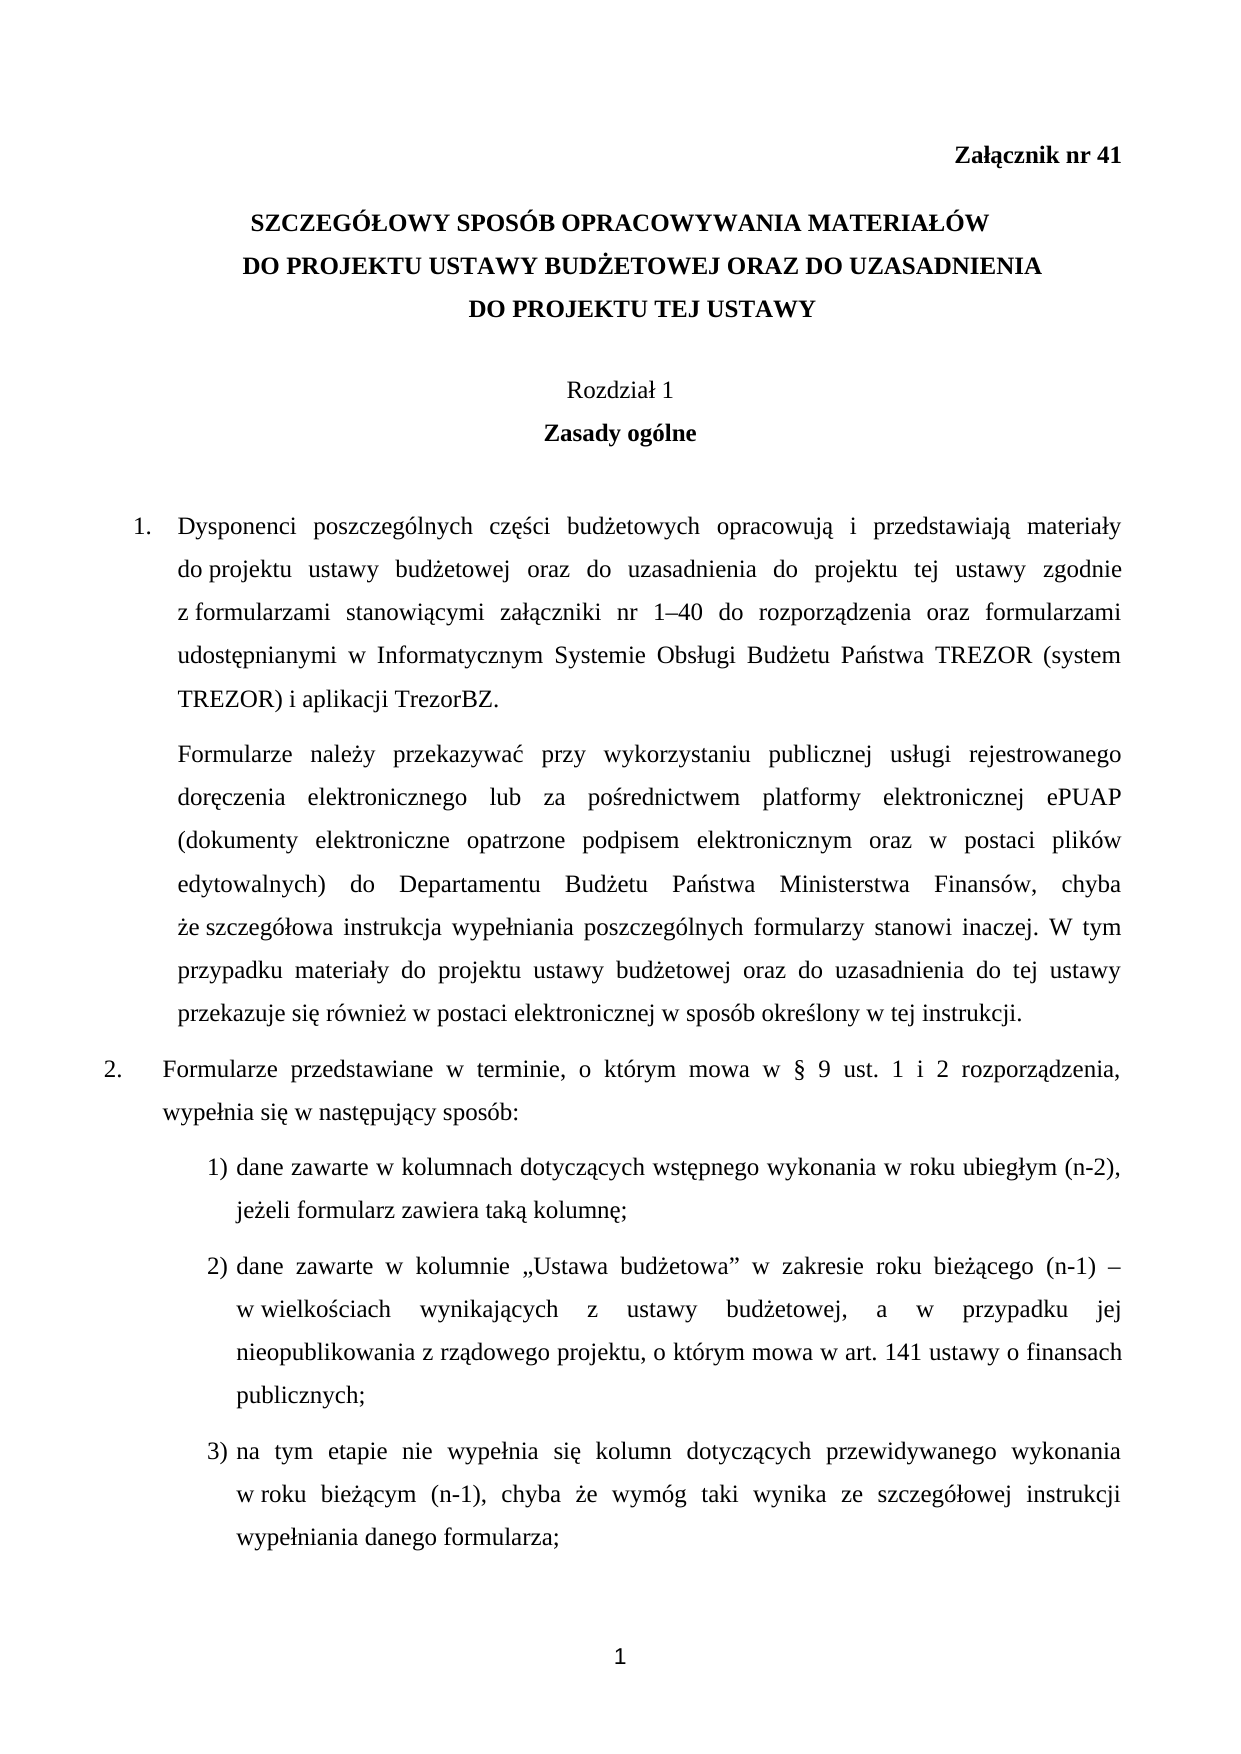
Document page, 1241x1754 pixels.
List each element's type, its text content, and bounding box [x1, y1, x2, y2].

list 3) na tym etapie nie wypełnia się kolumn dotyczących przewidywanego wykonania w roku bieżącym (n-1), chyba że wymóg taki wynika ze szczegółowej instrukcji wypełniania danego formularza; [207, 1436, 1122, 1551]
text Dysponenci poszczególnych części budżetowych opracowują i przedstawiają materiały do projektu ustawy budżetowej oraz do uzasadnienia do projektu tej ustawy zgodnie z formularzami stanowiącymi załączniki nr 1–40 do rozporządzenia oraz formularzami udostępnianymi w Informatycznym Systemie Obsługi Budżetu Państwa TREZOR (system TREZOR) i aplikacji TrezorBZ. [133, 511, 1122, 712]
text Rozdział 1 [118, 375, 1122, 404]
list 2) dane zawarte w kolumnie „Ustawa budżetowa” w zakresie roku bieżącego (n-1) –w wielkościach wynikających z ustawy budżetowej, a w przypadku jej nieopublikowania z rządowego projektu, o którym mowa w art. 141 ustawy o finansach publicznych; [207, 1251, 1122, 1409]
text SZCZEGÓŁOWY SPOSÓB OPRACOWYWANIA MATERIAŁÓW DO PROJEKTU USTAWY BUDŻETOWEJ ORAZ DO UZASADNIENIA DO PROJEKTU TEJ USTAWY [118, 208, 1122, 323]
text Formularze przedstawiane w terminie, o którym mowa w § 9 ust. 1 i 2 rozporządzenia, wypełnia się w następujący sposób: [103, 1054, 1122, 1126]
list Formularze należy przekazywać przy wykorzystaniu publicznej usługi rejestrowanego doręczenia elektronicznego lub za pośrednictwem platformy elektronicznej ePUAP (dokumenty elektroniczne opatrzone podpisem elektronicznym oraz w postaci plików edytowalnych) do Departamentu Budżetu Państwa Ministerstwa Finansów, chyba że szczegółowa instrukcja wypełniania poszczególnych formularzy stanowi inaczej. W tym przypadku materiały do projektu ustawy budżetowej oraz do uzasadnienia do tej ustawy przekazuje się również w postaci elektronicznej w sposób określony w tej instrukcji. [177, 739, 1122, 1027]
text Zasady ogólne [118, 418, 1122, 447]
list 1) dane zawarte w kolumnach dotyczących wstępnego wykonania w roku ubiegłym (n-2), jeżeli formularz zawiera taką kolumnę; [207, 1152, 1122, 1224]
text Załącznik nr 41 [118, 140, 1122, 169]
